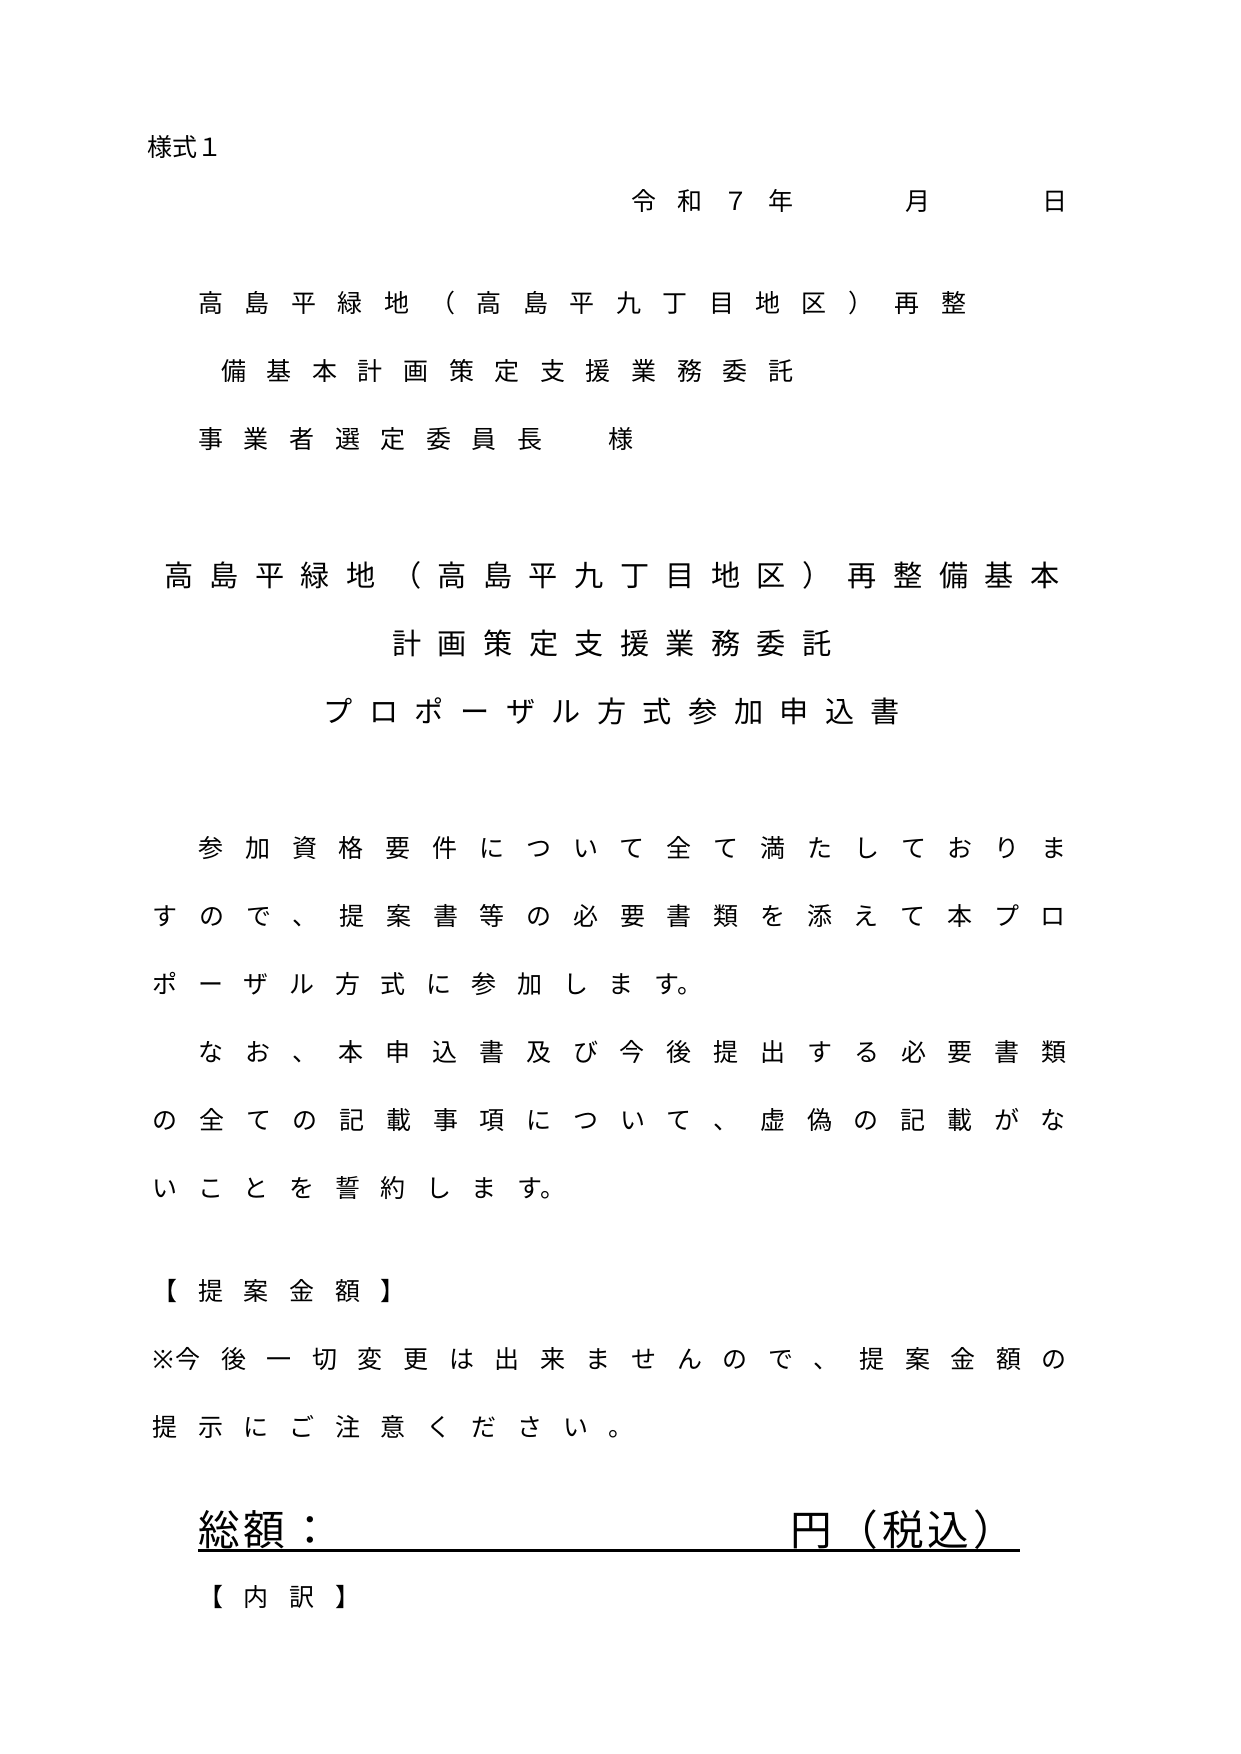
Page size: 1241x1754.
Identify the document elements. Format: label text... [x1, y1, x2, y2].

text 令和７年 月 日 [152, 165, 1088, 233]
text ※今後一切変更は出来ませんので、提案金額の提示にご注意ください。 [152, 1323, 1088, 1459]
text プロポーザル方式参加申込書 [152, 676, 1088, 744]
text 【提案金額】 [152, 1255, 1088, 1323]
text 高島平緑地（高島平九丁目地区）再整備基本計画策定支援業務委託 [152, 540, 1088, 676]
text 総額： 円（税込） [152, 1493, 1088, 1562]
text 高島平緑地（高島平九丁目地区）再整備基本計画策定支援業務委託 [175, 267, 987, 403]
text なお、本申込書及び今後提出する必要書類の全ての記載事項について、虚偽の記載がないことを誓約します。 [152, 1017, 1088, 1221]
text 参加資格要件について全て満たしておりますので、提案書等の必要書類を添えて本プロポーザル方式に参加します。 [152, 812, 1088, 1017]
text 【内訳】 [152, 1562, 1088, 1630]
text 事業者選定委員長 様 [175, 403, 987, 472]
